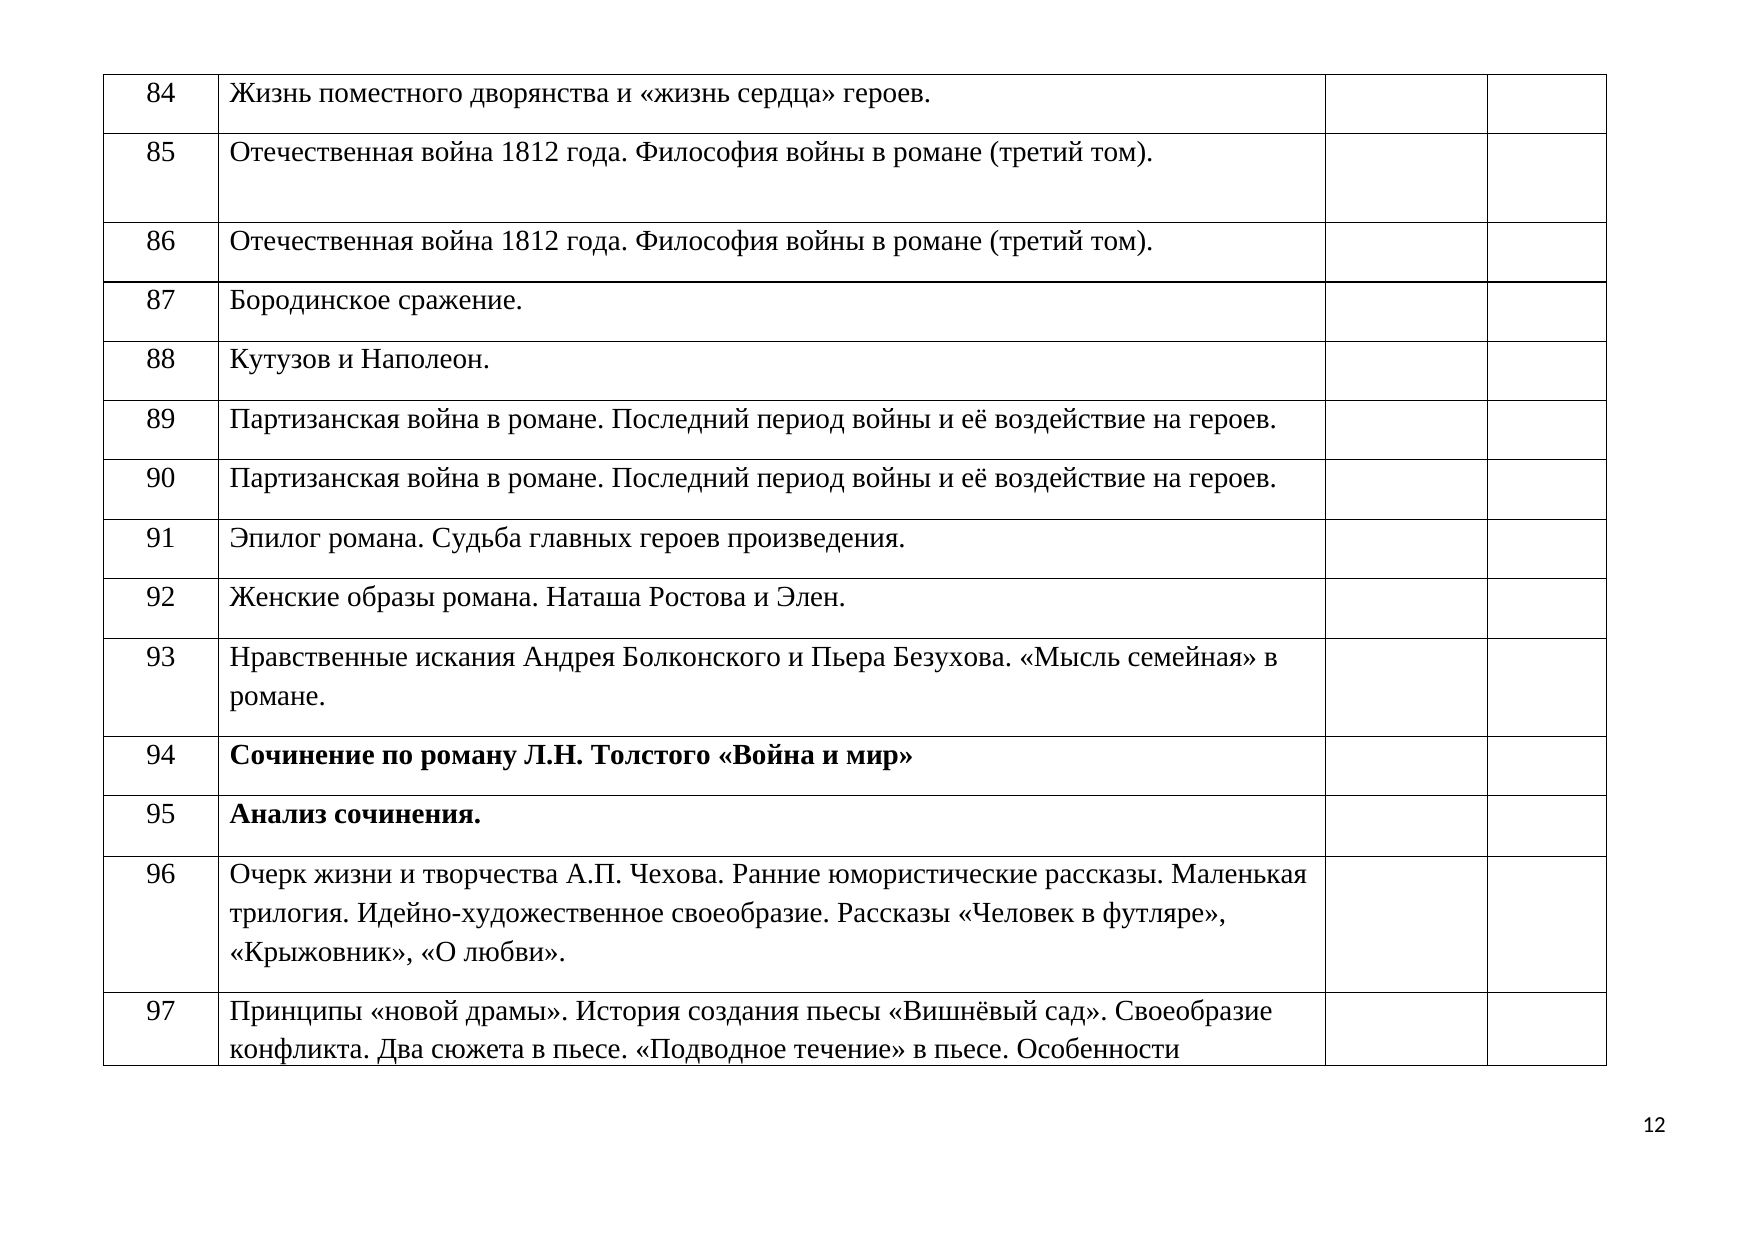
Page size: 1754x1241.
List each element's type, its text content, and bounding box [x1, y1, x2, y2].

table_cell 94 [104, 737, 218, 795]
table_cell [1326, 460, 1487, 519]
table_cell 91 [104, 520, 218, 578]
table_cell [1488, 401, 1606, 459]
table_cell Сочинение по роману Л.Н. Толстого «Война и мир» [219, 737, 1325, 795]
table_cell Партизанская война в романе. Последний период войны и её воздействие на героев. [219, 401, 1325, 459]
table_cell [1488, 993, 1606, 1065]
table_cell 84 [104, 75, 218, 133]
table_cell [1326, 283, 1487, 341]
table_cell Бородинское сражение. [219, 283, 1325, 341]
table_cell 92 [104, 579, 218, 638]
table_cell [1326, 342, 1487, 400]
table_cell [1326, 401, 1487, 459]
table_cell Отечественная война 1812 года. Философия войны в романе (третий том). [219, 134, 1325, 222]
table_cell [1488, 796, 1606, 856]
table_cell Кутузов и Наполеон. [219, 342, 1325, 400]
table_cell [1488, 639, 1606, 736]
table_cell Жизнь поместного дворянства и «жизнь сердца» героев. [219, 75, 1325, 133]
table_cell 95 [104, 796, 218, 856]
table_cell 88 [104, 342, 218, 400]
table_cell [1488, 520, 1606, 578]
table_cell [1488, 579, 1606, 638]
table_cell [1326, 737, 1487, 795]
table_cell [1326, 75, 1487, 133]
table_cell [1488, 737, 1606, 795]
table_cell [1326, 993, 1487, 1065]
table_cell [1326, 223, 1487, 281]
table_cell Женские образы романа. Наташа Ростова и Элен. [219, 579, 1325, 638]
table_cell [1488, 342, 1606, 400]
table_cell Эпилог романа. Судьба главных героев произведения. [219, 520, 1325, 578]
table_cell 96 [104, 857, 218, 992]
table_cell [1326, 134, 1487, 222]
table_cell 97 [104, 993, 218, 1065]
table_cell [1326, 520, 1487, 578]
table_cell [1326, 796, 1487, 856]
table_cell Отечественная война 1812 года. Философия войны в романе (третий том). [219, 223, 1325, 281]
table_cell [1326, 857, 1487, 992]
table_cell Анализ сочинения. [219, 796, 1325, 856]
table_cell 89 [104, 401, 218, 459]
table_cell [1488, 460, 1606, 519]
table_cell Партизанская война в романе. Последний период войны и её воздействие на героев. [219, 460, 1325, 519]
table_cell 87 [104, 283, 218, 341]
table_cell [1488, 223, 1606, 281]
table_cell [1488, 134, 1606, 222]
table_cell Нравственные искания Андрея Болконского и Пьера Безухова. «Мысль семейная» в романе. [219, 639, 1325, 736]
table_cell [1326, 579, 1487, 638]
table_cell 90 [104, 460, 218, 519]
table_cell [219, 993, 1325, 1065]
table_cell [1488, 857, 1606, 992]
table_cell 85 [104, 134, 218, 222]
table_cell Очерк жизни и творчества А.П. Чехова. Ранние юмористические рассказы. Маленькая трилогия. Идейно-художественное своеобразие. Рассказы «Человек в футляре», «Крыжовник», «О любви». [219, 857, 1325, 992]
table_cell [1326, 639, 1487, 736]
table_cell [1488, 75, 1606, 133]
table_cell 86 [104, 223, 218, 281]
table_cell 93 [104, 639, 218, 736]
table_cell [1488, 283, 1606, 341]
